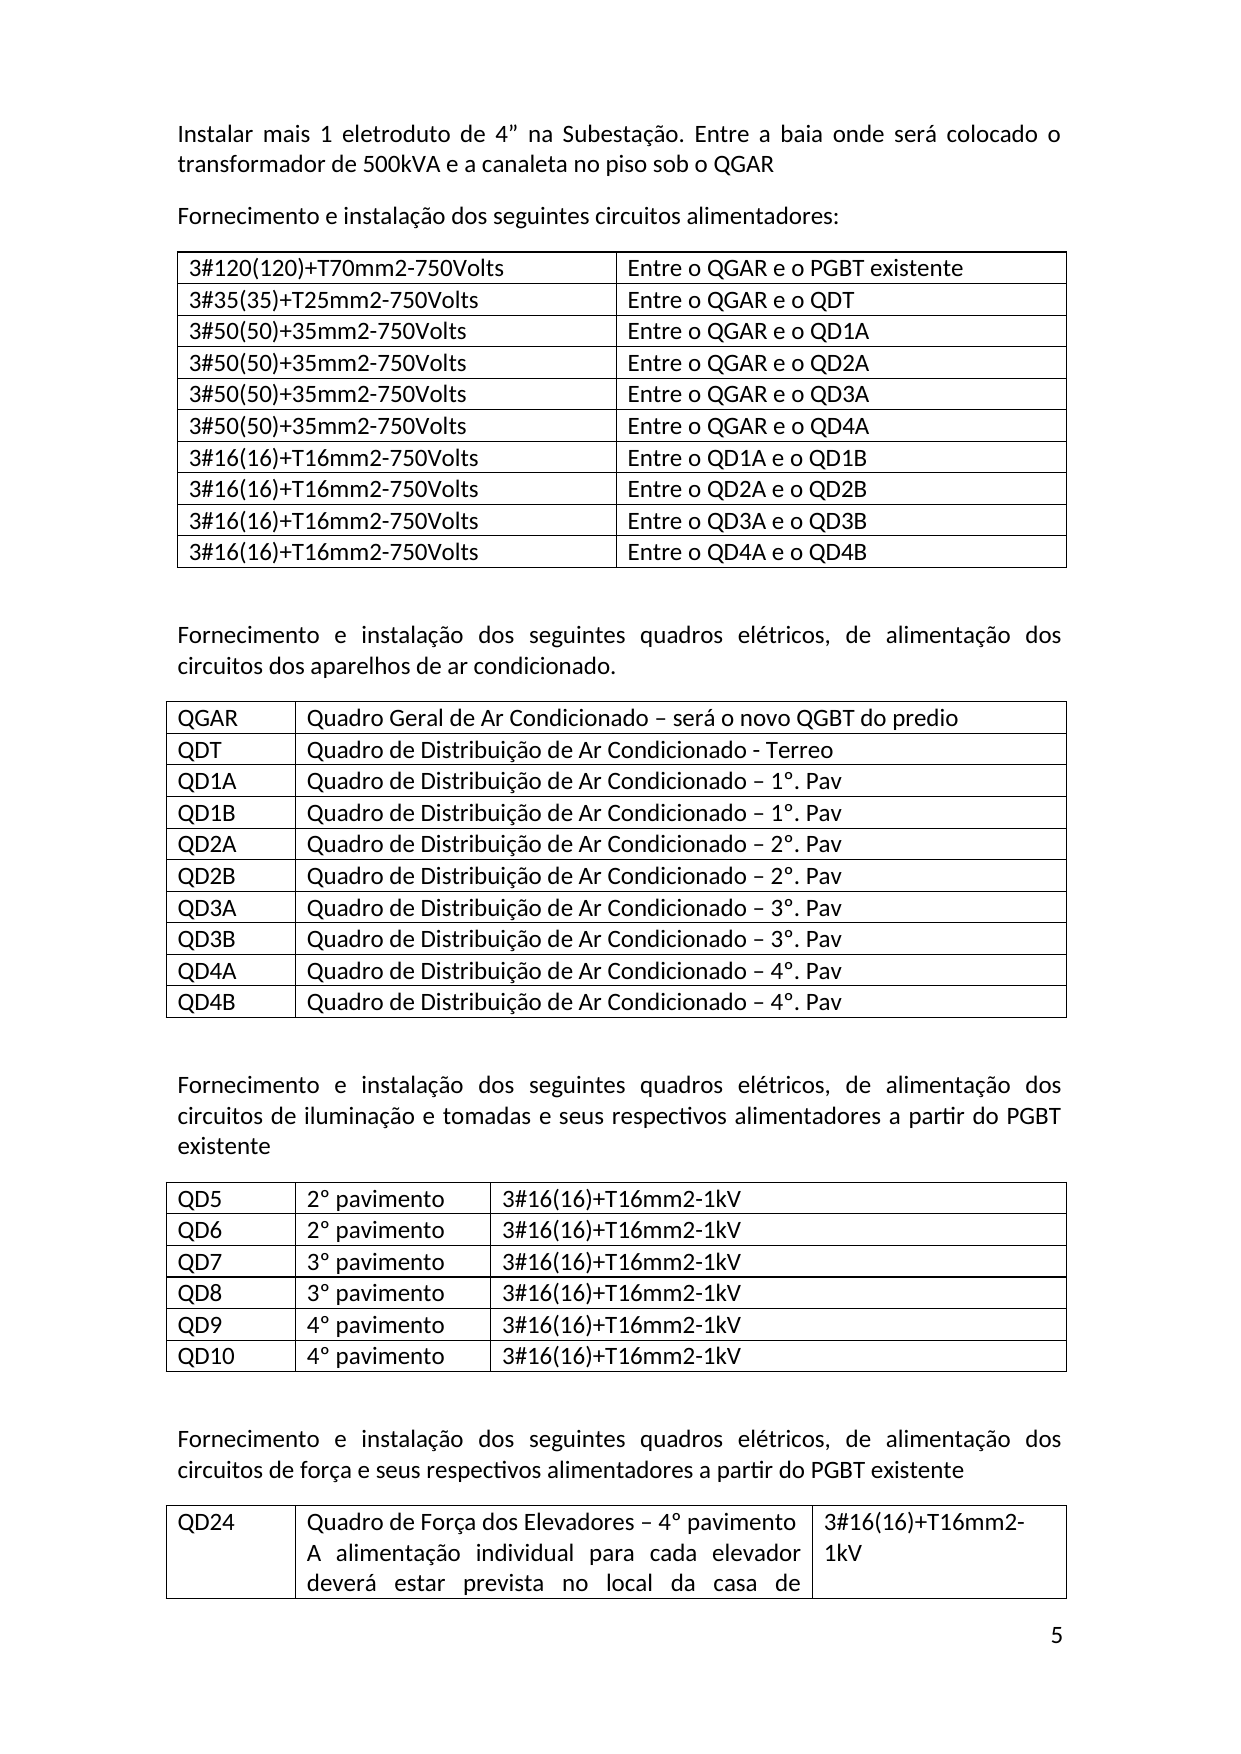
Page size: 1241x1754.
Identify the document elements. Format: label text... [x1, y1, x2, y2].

table_header Entre o QGAR e o PGBT existente [617, 253, 1066, 283]
table_cell 3#16(16)+T16mm2-1kV [491, 1246, 1066, 1276]
text Fornecimento e instalação dos seguintes quadros elétricos, de alimentação dos circuitos de força e seus respectivos alimentadores a partir do PGBT existente [177, 1423, 1063, 1484]
table_cell 3#16(16)+T16mm2-1kV [491, 1214, 1066, 1245]
table_cell QD2B [167, 860, 295, 891]
text Fornecimento e instalação dos seguintes quadros elétricos, de alimentação dos circuitos dos aparelhos de ar condicionado. [177, 619, 1063, 680]
table_cell QD10 [167, 1341, 295, 1371]
table_cell Entre o QD3A e o QD3B [617, 505, 1066, 535]
table_cell 3#16(16)+T16mm2-750Volts [178, 505, 616, 535]
table_header 3#16(16)+T16mm2-1kV [813, 1506, 1066, 1598]
table_cell QD4B [167, 986, 295, 1017]
table_cell Entre o QGAR e o QD2A [617, 347, 1066, 378]
table_cell Entre o QD4A e o QD4B [617, 536, 1066, 567]
text Fornecimento e instalação dos seguintes circuitos alimentadores: [177, 200, 1063, 231]
table_cell 3#16(16)+T16mm2-750Volts [178, 473, 616, 504]
table_cell 3#16(16)+T16mm2-1kV [491, 1309, 1066, 1339]
table_cell Quadro de Distribuição de Ar Condicionado – 1º. Pav [296, 797, 1066, 827]
table_cell Quadro de Distribuição de Ar Condicionado – 3º. Pav [296, 892, 1066, 922]
table_cell 3#16(16)+T16mm2-750Volts [178, 536, 616, 567]
text Instalar mais 1 eletroduto de 4” na Subestação. Entre a baia onde será colocado o transformador de 500kVA e a canaleta no piso sob o QGAR [177, 118, 1063, 179]
table_cell QD9 [167, 1309, 295, 1339]
table_cell Quadro de Distribuição de Ar Condicionado – 2º. Pav [296, 829, 1066, 859]
table_header Quadro Geral de Ar Condicionado – será o novo QGBT do predio [296, 702, 1066, 733]
table_cell 4º pavimento [296, 1309, 490, 1339]
table_cell QD3A [167, 892, 295, 922]
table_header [296, 1506, 812, 1598]
table_cell 3#50(50)+35mm2-750Volts [178, 379, 616, 409]
table_cell Entre o QGAR e o QD3A [617, 379, 1066, 409]
table_cell 3#16(16)+T16mm2-1kV [491, 1278, 1066, 1308]
table_cell Entre o QGAR e o QD4A [617, 410, 1066, 441]
table_cell Quadro de Distribuição de Ar Condicionado - Terreo [296, 734, 1066, 764]
table_header 2º pavimento [296, 1183, 490, 1213]
table_header QD5 [167, 1183, 295, 1213]
table_cell 2º pavimento [296, 1214, 490, 1245]
table_cell 3#50(50)+35mm2-750Volts [178, 347, 616, 378]
table_cell QD8 [167, 1278, 295, 1308]
table_cell Entre o QGAR e o QDT [617, 284, 1066, 314]
table_cell QD3B [167, 923, 295, 954]
table_cell 3#16(16)+T16mm2-750Volts [178, 442, 616, 472]
table_cell QD1B [167, 797, 295, 827]
table_cell QD1A [167, 765, 295, 796]
table_cell Entre o QGAR e o QD1A [617, 316, 1066, 346]
table_header QD24 [167, 1506, 295, 1598]
table_cell QD7 [167, 1246, 295, 1276]
table_header 3#16(16)+T16mm2-1kV [491, 1183, 1066, 1213]
table_cell Entre o QD1A e o QD1B [617, 442, 1066, 472]
table_cell 3#50(50)+35mm2-750Volts [178, 410, 616, 441]
table_cell QD2A [167, 829, 295, 859]
table_cell 3#35(35)+T25mm2-750Volts [178, 284, 616, 314]
table_cell 3#50(50)+35mm2-750Volts [178, 316, 616, 346]
table_cell Quadro de Distribuição de Ar Condicionado – 4º. Pav [296, 986, 1066, 1017]
table_cell 3º pavimento [296, 1278, 490, 1308]
table_cell 3#16(16)+T16mm2-1kV [491, 1341, 1066, 1371]
table_cell Quadro de Distribuição de Ar Condicionado – 1º. Pav [296, 765, 1066, 796]
table_header 3#120(120)+T70mm2-750Volts [178, 253, 616, 283]
table_cell 3º pavimento [296, 1246, 490, 1276]
text Fornecimento e instalação dos seguintes quadros elétricos, de alimentação dos circuitos de iluminação e tomadas e seus respectivos alimentadores a partir do PGBT existente [177, 1069, 1063, 1161]
table_cell QDT [167, 734, 295, 764]
table_cell QD6 [167, 1214, 295, 1245]
table_cell Quadro de Distribuição de Ar Condicionado – 2º. Pav [296, 860, 1066, 891]
table_cell Quadro de Distribuição de Ar Condicionado – 3º. Pav [296, 923, 1066, 954]
table_cell Entre o QD2A e o QD2B [617, 473, 1066, 504]
table_cell QD4A [167, 955, 295, 985]
table_cell 4º pavimento [296, 1341, 490, 1371]
table_cell Quadro de Distribuição de Ar Condicionado – 4º. Pav [296, 955, 1066, 985]
table_header QGAR [167, 702, 295, 733]
